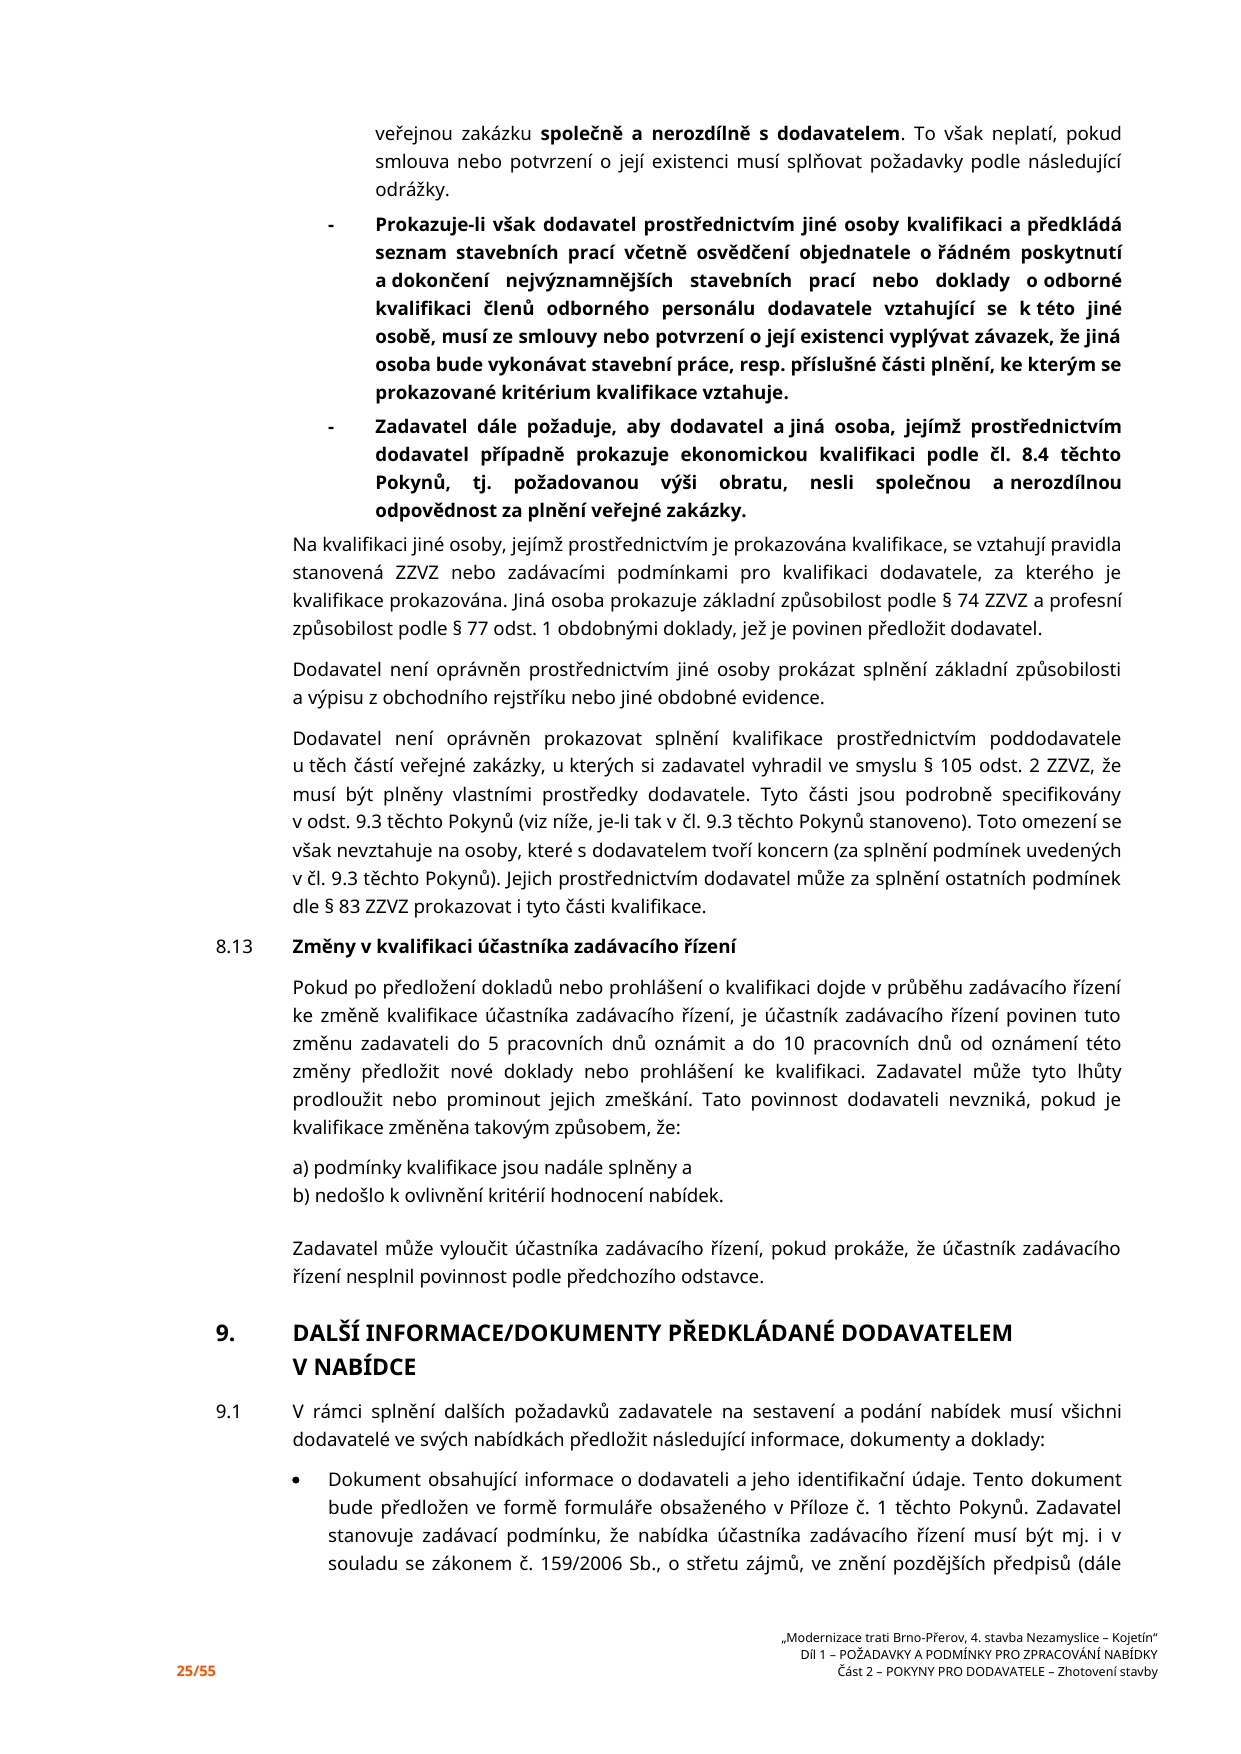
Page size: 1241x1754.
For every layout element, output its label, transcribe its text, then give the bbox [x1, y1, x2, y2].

text Zadavatel může vyloučit účastníka zadávacího řízení, pokud prokáže, že účastník zadávacího řízení nesplnil povinnost podle předchozího odstavce. [292, 1236, 1122, 1289]
text a) podmínky kvalifikace jsou nadále splněny a [292, 1154, 1122, 1180]
text Na kvalifikaci jiné osoby, jejímž prostřednictvím je prokazována kvalifikace, se vztahují pravidla stanovená ZZVZ nebo zadávacími podmínkami pro kvalifikaci dodavatele, za kterého je kvalifikace prokazována. Jiná osoba prokazuje základní způsobilost podle § 74 ZZVZ a profesní způsobilost podle § 77 odst. 1 obdobnými doklady, jež je povinen předložit dodavatel. [292, 532, 1122, 641]
text Dodavatel není oprávněn prostřednictvím jiné osoby prokázat splnění základní způsobilosti a výpisu z obchodního rejstříku nebo jiné obdobné evidence. [292, 656, 1122, 710]
text V rámci splnění dalších požadavků zadavatele na sestavení a podání nabídek musí všichni dodavatelé ve svých nabídkách předložit následující informace, dokumenty a doklady: [216, 1398, 1122, 1451]
text Změny v kvalifikaci účastníka zadávacího řízení [216, 933, 1122, 959]
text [292, 1466, 1122, 1576]
text Pokud po předložení dokladů nebo prohlášení o kvalifikaci dojde v průběhu zadávacího řízení ke změně kvalifikace účastníka zadávacího řízení, je účastník zadávacího řízení povinen tuto změnu zadavateli do 5 pracovních dnů oznámit a do 10 pracovních dnů od oznámení této změny předložit nové doklady nebo prohlášení ke kvalifikaci. Zadavatel může tyto lhůty prodloužit nebo prominout jejich zmeškání. Tato povinnost dodavateli nevzniká, pokud je kvalifikace změněna takovým způsobem, že: [292, 974, 1122, 1139]
text b) nedošlo k ovlivnění kritérií hodnocení nabídek. [292, 1183, 1122, 1208]
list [328, 121, 1122, 202]
text DALŠÍ INFORMACE/DOKUMENTY PŘEDKLÁDANÉ DODAVATELEM v NABÍDCE [216, 1317, 1122, 1382]
text Prokazuje-li však dodavatel prostřednictvím jiné osoby kvalifikaci a předkládá seznam stavebních prací včetně osvědčení objednatele o řádném poskytnutí a dokončení nejvýznamnějších stavebních prací nebo doklady o odborné kvalifikaci členů odborného personálu dodavatele vztahující se k této jiné osobě, musí ze smlouvy nebo potvrzení o její existenci vyplývat závazek, že jiná osoba bude vykonávat stavební práce, resp. příslušné části plnění, ke kterým se prokazované kritérium kvalifikace vztahuje. [328, 211, 1122, 404]
text Dodavatel není oprávněn prokazovat splnění kvalifikace prostřednictvím poddodavatele u těch částí veřejné zakázky, u kterých si zadavatel vyhradil ve smyslu § 105 odst. 2 ZZVZ, že musí být plněny vlastními prostředky dodavatele. Tyto části jsou podrobně specifikovány v odst. 9.3 těchto Pokynů (viz níže, je-li tak v čl. 9.3 těchto Pokynů stanoveno). Toto omezení se však nevztahuje na osoby, které s dodavatelem tvoří koncern (za splnění podmínek uvedených v čl. 9.3 těchto Pokynů). Jejich prostřednictvím dodavatel může za splnění ostatních podmínek dle § 83 ZZVZ prokazovat i tyto části kvalifikace. [292, 725, 1122, 918]
text Zadavatel dále požaduje, aby dodavatel a jiná osoba, jejímž prostřednictvím dodavatel případně prokazuje ekonomickou kvalifikaci podle čl. 8.4 těchto Pokynů, tj. požadovanou výši obratu, nesli společnou a nerozdílnou odpovědnost za plnění veřejné zakázky. [328, 413, 1122, 523]
